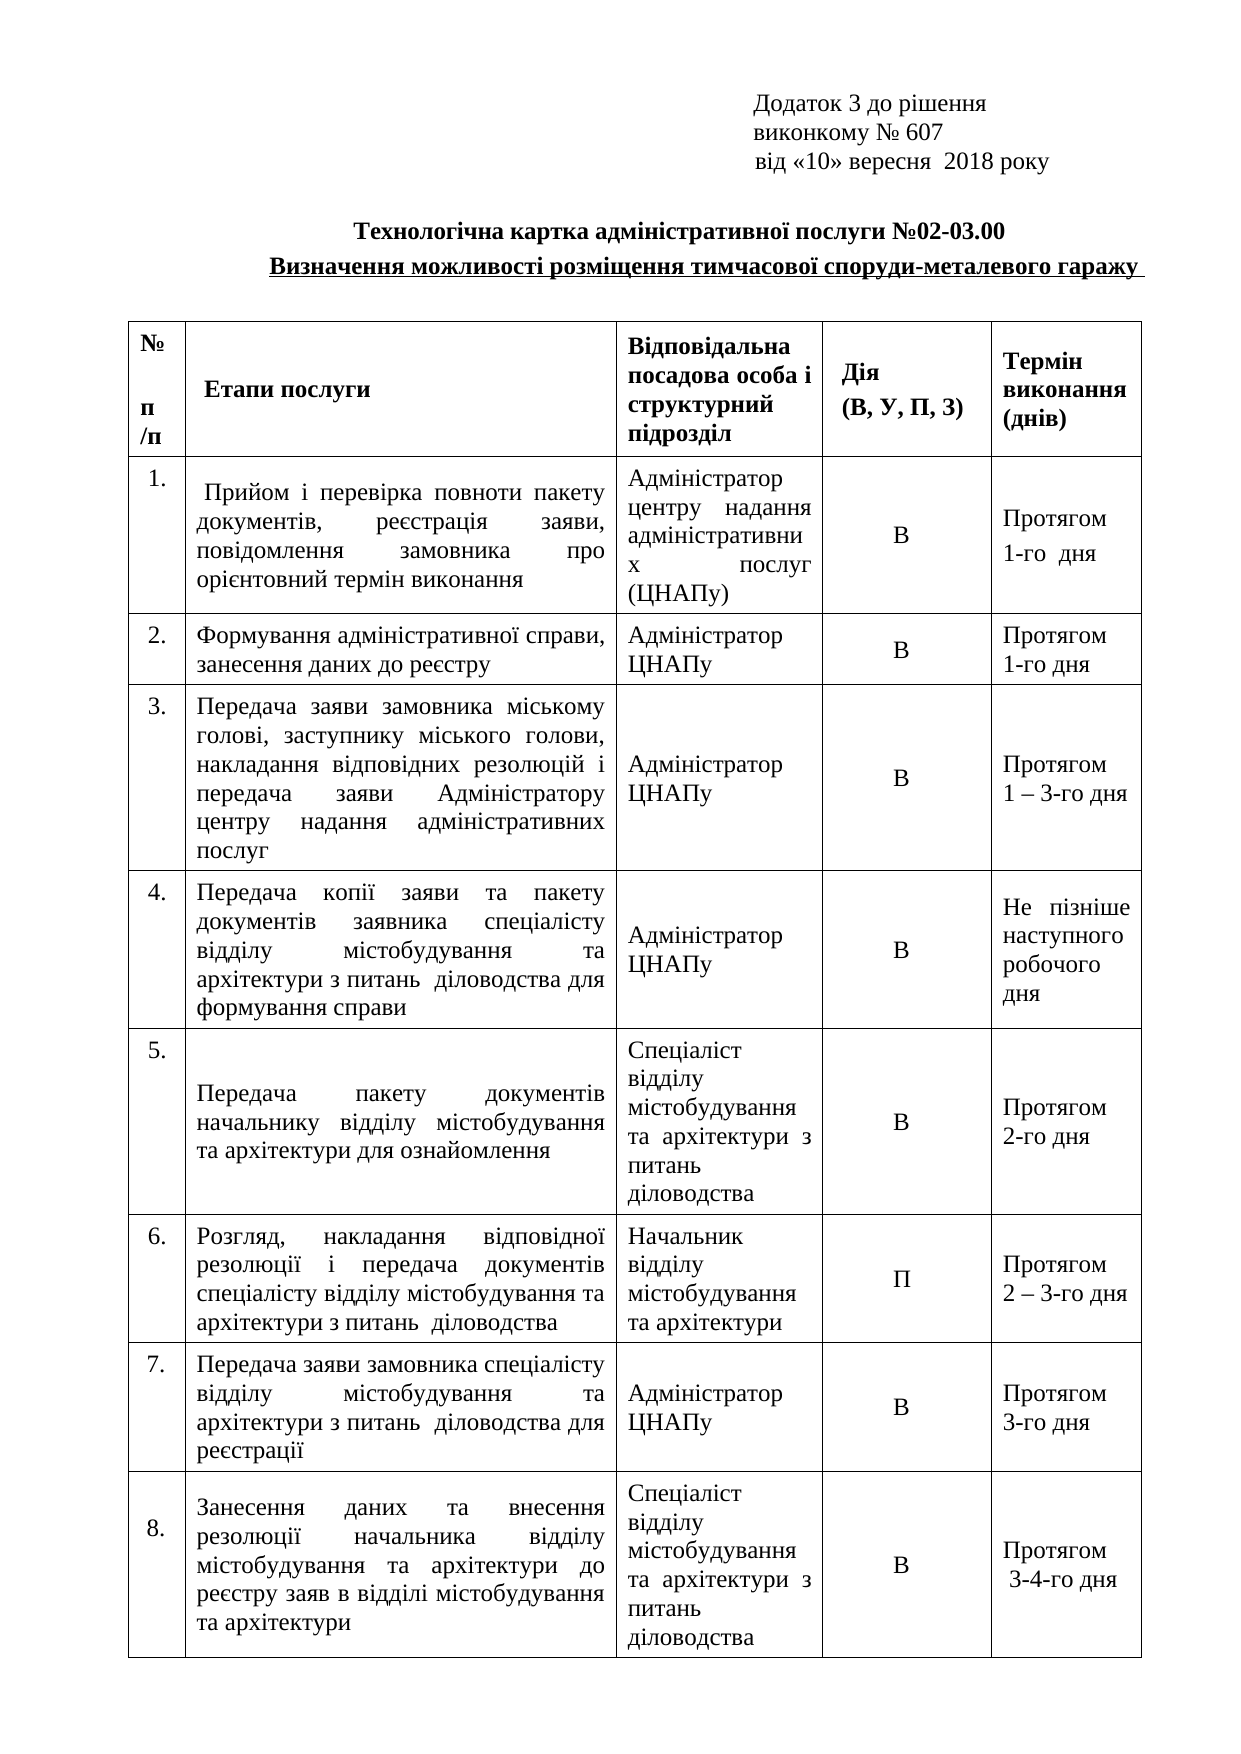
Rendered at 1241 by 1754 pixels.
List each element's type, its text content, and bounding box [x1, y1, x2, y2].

table_cell Передача заяви замовника спеціалісту відділу містобудування та архітектури з питань діловодства для реєстрації [186, 1343, 616, 1471]
text виконкому № 607 [753, 117, 1152, 146]
table_cell 4. [129, 871, 185, 1027]
table_cell 6. [129, 1215, 185, 1342]
table_cell В [823, 685, 991, 870]
table_cell 5. [129, 1029, 185, 1213]
table_cell Передача заяви замовника міському голові, заступнику міського голови, накладання відповідних резолюцій і передача заяви Адміністратору центру надання адміністративних послуг [186, 685, 616, 870]
table_cell Адміністратор ЦНАПу [617, 614, 822, 684]
table_cell Адміністратор ЦНАПу [617, 1343, 822, 1471]
table_cell Адміністратор ЦНАПу [617, 871, 822, 1027]
table_cell Протягом 2 – 3-го дня [992, 1215, 1141, 1342]
table_cell 1. [129, 457, 185, 613]
table_cell Передача копії заяви та пакету документів заявника спеціалісту відділу містобудування та архітектури з питань діловодства для формування справи [186, 871, 616, 1027]
text Технологічна картка адміністративної послуги №02-03.00 [148, 216, 1152, 245]
table_header Відповідальна посадова особа і структурний підрозділ [617, 322, 822, 456]
table_cell В [823, 457, 991, 613]
table_cell В [823, 1029, 991, 1213]
table_cell Формування адміністративної справи, занесення даних до реєстру [186, 614, 616, 684]
table_cell В [823, 871, 991, 1027]
table_header Етапи послуги [186, 322, 616, 456]
table_header Дія (В, У, П, З) [823, 322, 991, 456]
table_cell Протягом 1 – 3-го дня [992, 685, 1141, 870]
table_cell Розгляд, накладання відповідної резолюції і передача документів спеціалісту відділу містобудування та архітектури з питань діловодства [186, 1215, 616, 1342]
table_cell В [823, 1343, 991, 1471]
table_cell Протягом 3-4-го дня [992, 1472, 1141, 1657]
table_cell 3. [129, 685, 185, 870]
table_cell Прийом і перевірка повноти пакету документів, реєстрація заяви, повідомлення замовника про орієнтовний термін виконання [186, 457, 616, 613]
table_cell 8. [129, 1472, 185, 1657]
table_cell Занесення даних та внесення резолюції начальника відділу містобудування та архітектури до реєстру заяв в відділі містобудування та архітектури [186, 1472, 616, 1657]
table_cell Начальник відділу містобудування та архітектури [617, 1215, 822, 1342]
text від «10» вересня 2018 року [148, 146, 1152, 175]
table_header Термін виконання (днів) [992, 322, 1141, 456]
table_cell Протягом 2-го дня [992, 1029, 1141, 1213]
table_cell Протягом 1-го дня [992, 457, 1141, 613]
table_cell Спеціаліст відділу містобудування та архітектури з питань діловодства [617, 1029, 822, 1213]
text Додаток 3 до рішення [753, 88, 1152, 117]
table_cell Передача пакету документів начальнику відділу містобудування та архітектури для ознайомлення [186, 1029, 616, 1213]
table_cell 2. [129, 614, 185, 684]
table_cell Не пізніше наступного робочого дня [992, 871, 1141, 1027]
table_cell Адміністратор ЦНАПу [617, 685, 822, 870]
table_header № п/п [129, 322, 185, 456]
table_cell 7. [129, 1343, 185, 1471]
table_cell В [823, 614, 991, 684]
table_cell Адміністратор центру надання адміністративних послуг (ЦНАПу) [617, 457, 822, 613]
text Визначення можливості розміщення тимчасової споруди-металевого гаражу [148, 251, 1152, 280]
table_cell Протягом 1-го дня [992, 614, 1141, 684]
table_cell В [823, 1472, 991, 1657]
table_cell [617, 1472, 822, 1657]
table_cell Протягом 3-го дня [992, 1343, 1141, 1471]
table_cell П [823, 1215, 991, 1342]
